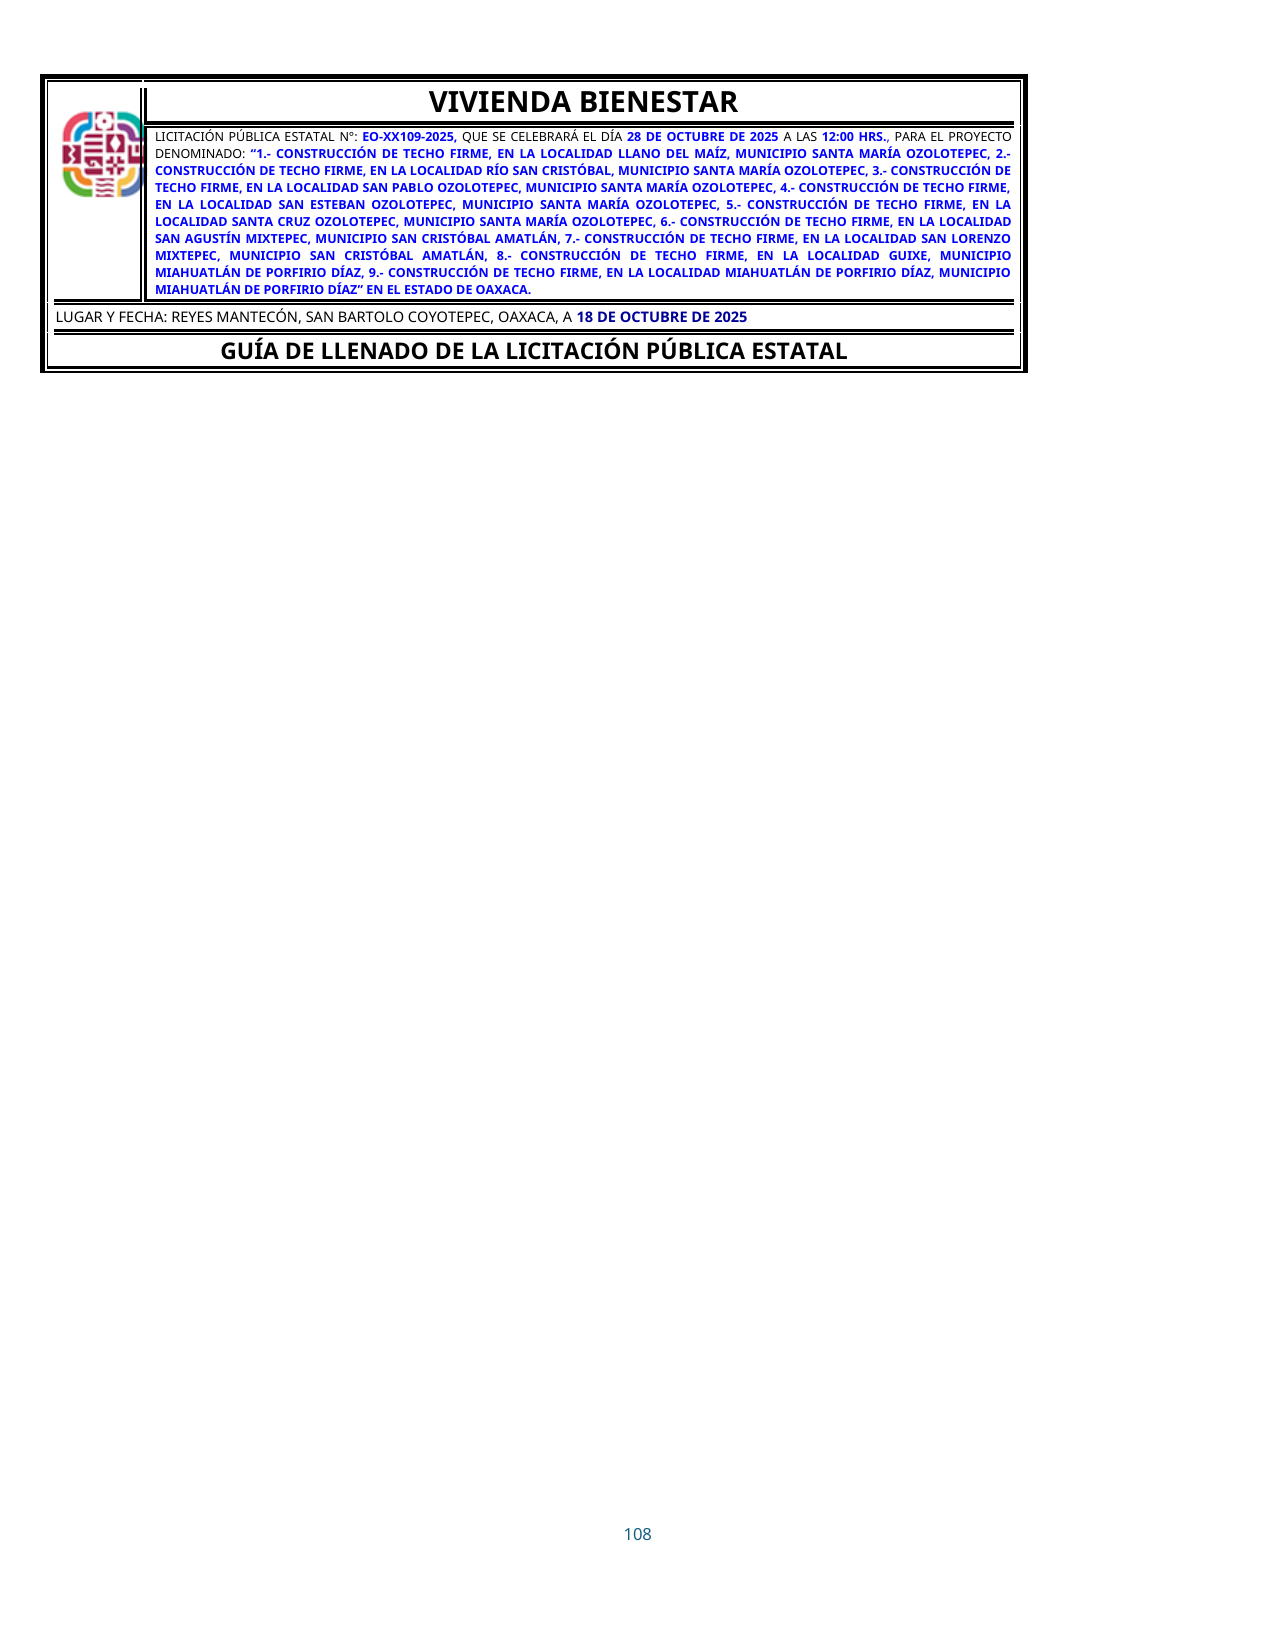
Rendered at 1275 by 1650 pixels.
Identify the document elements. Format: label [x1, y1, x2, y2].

picture [147, 128, 158, 203]
picture [147, 103, 158, 121]
picture [142, 103, 158, 203]
picture [51, 103, 140, 203]
